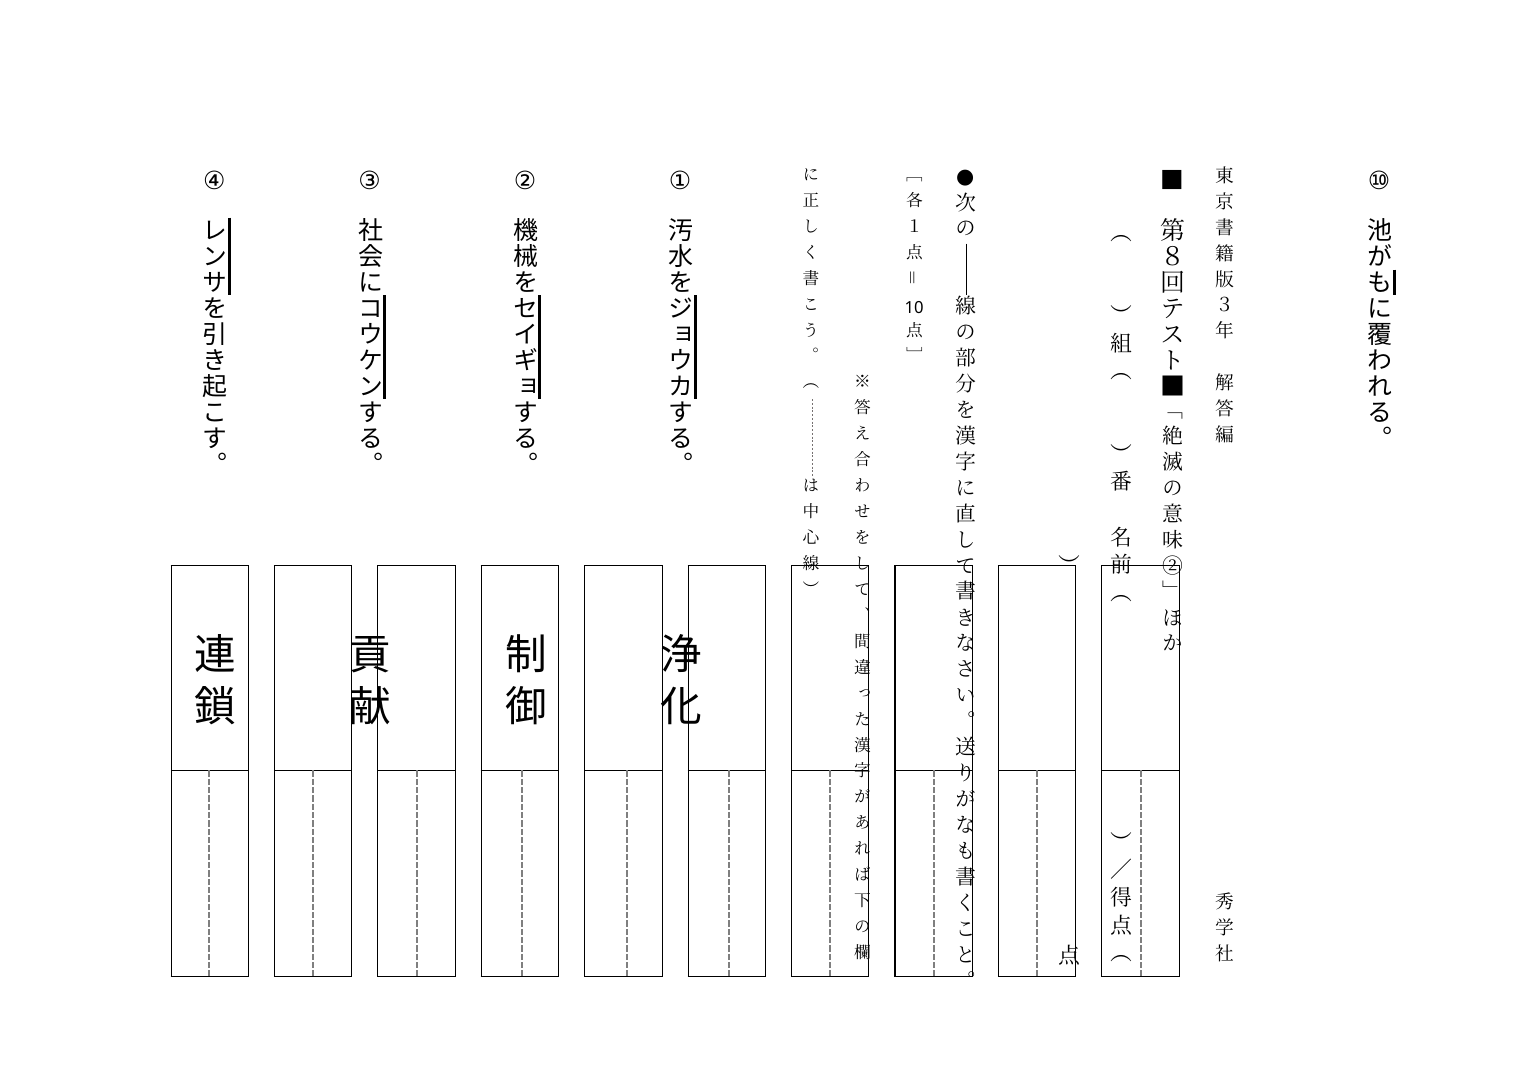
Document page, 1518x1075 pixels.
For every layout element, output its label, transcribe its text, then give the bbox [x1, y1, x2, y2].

text ●次の 線の部分を漢字に直して書きなさい。送りがなも書くこと。［各１点＝10点］ [888, 166, 992, 969]
text ■第８回テスト■「絶滅の意味②」ほか [1147, 166, 1199, 969]
text ③社会にコウケンする。 貢献 [319, 166, 422, 969]
text ①汚水をジョウカする。 浄化 [629, 166, 733, 969]
text （ ）組（ ）番 名前（ ）／得点（ ）点 [1043, 166, 1147, 969]
text 東京書籍版３年 解答編 秀学社 [1199, 166, 1251, 969]
text ④レンサを引き起こす。 連鎖 [163, 166, 267, 969]
text ⑩池がもに覆われる。 [1354, 166, 1406, 969]
text ②機械をセイギョする。 制御 [474, 166, 578, 969]
text ※答え合わせをして、間違った漢字があれば下の欄に正しく書こう。（ は中心線） [785, 166, 888, 969]
